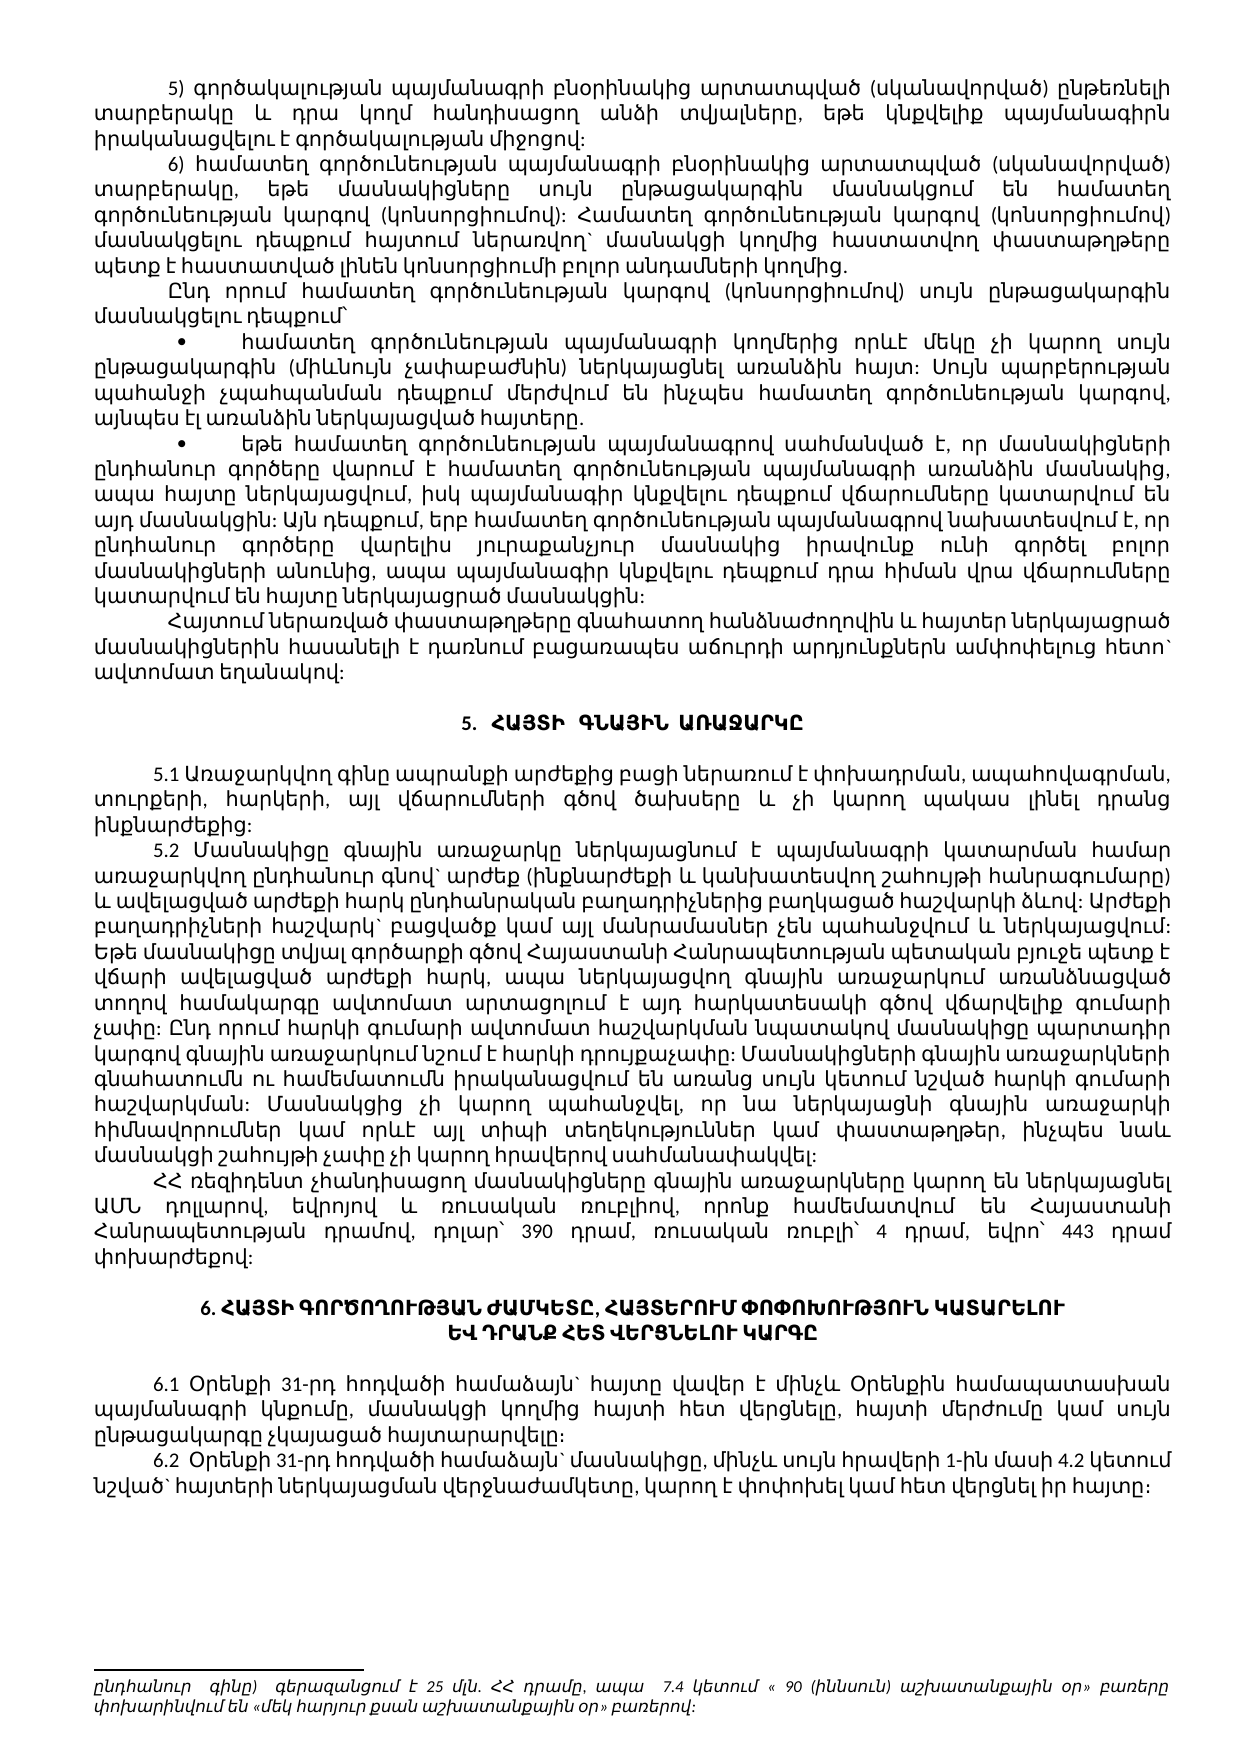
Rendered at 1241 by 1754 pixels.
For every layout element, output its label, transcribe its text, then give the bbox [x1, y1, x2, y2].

list եթե համատեղ գործունեության պայմանագրով սահմանված է, որ մասնակիցների ընդհանուր գործերը վարում է համատեղ գործունեության պայմանագրի առանձին մասնակից, ապա հայտը ներկայացվում, իսկ պայմանագիր կնքվելու դեպքում վճարումները կատարվում են այդ մասնակցին: Այն դեպքում, երբ համատեղ գործունեության պայմանագրով նախատեսվում է, որ ընդհանուր գործերը վարելիս յուրաքանչյուր մասնակից իրավունք ունի գործել բոլոր մասնակիցների անունից, ապա պայմանագիր կնքվելու դեպքում դրա հիման վրա վճարումները կատարվում են հայտը ներկայացրած մասնակցին: [94, 431, 1171, 609]
text 5) գործակալության պայմանագրի բնօրինակից արտատպված (սկանավորված) ընթեռնելի տարբերակը և դրա կողմ հանդիսացող անձի տվյալները, եթե կնքվելիք պայմանագիրն իրականացվելու է գործակալության միջոցով: [94, 75, 1171, 151]
text 5.1 Առաջարկվող գինը ապրանքի արժեքից բացի ներառում է փոխադրման, ապահովագրման, տուրքերի, հարկերի, այլ վճարումների գծով ծախսերը և չի կարող պակաս լինել դրանց ինքնարժեքից: [94, 761, 1171, 837]
text Հայտում ներառված փաստաթղթերը գնահատող հանձնաժողովին և հայտեր ներկայացրած մասնակիցներին հասանելի է դառնում բացառապես աճուրդի արդյունքներն ամփոփելուց հետո` ավտոմատ եղանակով: [94, 609, 1171, 685]
text 5.2 Մասնակիցը գնային առաջարկը ներկայացնում է պայմանագրի կատարման համար առաջարկվող ընդհանուր գնով` արժեք (ինքնարժեքի և կանխատեսվող շահույթի հանրագումարը) և ավելացված արժեքի հարկ ընդհանրական բաղադրիչներից բաղկացած հաշվարկի ձևով: Արժեքի բաղադրիչների հաշվարկ` բացվածք կամ այլ մանրամասներ չեն պահանջվում և ներկայացվում: Եթե մասնակիցը տվյալ գործարքի գծով Հայաստանի Հանրապետության պետական բյուջե պետք է վճարի ավելացված արժեքի հարկ, ապա ներկայացվող գնային առաջարկում առանձնացված տողով համակարգը ավտոմատ արտացոլում է այդ հարկատեսակի գծով վճարվելիք գումարի չափը: Ընդ որում հարկի գումարի ավտոմատ հաշվարկման նպատակով մասնակիցը պարտադիր կարգով գնային առաջարկում նշում է հարկի դրույքաչափը: Մասնակիցների գնային առաջարկների գնահատումն ու համեմատումն իրականացվում են առանց սույն կետում նշված հարկի գումարի հաշվարկման: Մասնակցից չի կարող պահանջվել, որ նա ներկայացնի գնային առաջարկի հիմնավորումներ կամ որևէ այլ տիպի տեղեկություններ կամ փաստաթղթեր, ինչպես նաև մասնակցի շահույթի չափը չի կարող հրավերով սահմանափակվել: [94, 837, 1171, 1168]
text ՀՀ ռեզիդենտ չհանդիսացող մասնակիցները գնային առաջարկները կարող են ներկայացնել ԱՄՆ դոլլարով, եվրոյով և ռուսական ռուբլիով, որոնք համեմատվում են Հայաստանի Հանրապետության դրամով, դոլար՝ 390 դրամ, ռուսական ռուբլի՝ 4 դրամ, եվրո՝ 443 դրամ փոխարժեքով: [94, 1168, 1171, 1269]
text ԵՎ ԴՐԱՆՔ ՀԵՏ ՎԵՐՑՆԵԼՈՒ ԿԱՐԳԸ [94, 1320, 1171, 1346]
text Ընդ որում համատեղ գործունեության կարգով (կոնսորցիումով) սույն ընթացակարգին մասնակցելու դեպքում՝ [94, 278, 1171, 329]
text 6) համատեղ գործունեության պայմանագրի բնօրինակից արտատպված (սկանավորված) տարբերակը, եթե մասնակիցները սույն ընթացակարգին մասնակցում են համատեղ գործունեության կարգով (կոնսորցիումով): Համատեղ գործունեության կարգով (կոնսորցիումով) մասնակցելու դեպքում հայտում ներառվող` մասնակցի կողմից հաստատվող փաստաթղթերը պետք է հաստատված լինեն կոնսորցիումի բոլոր անդամների կողմից. [94, 151, 1171, 278]
text 6.1 Օրենքի 31-րդ հոդվածի համաձայն` հայտը վավեր է մինչև Օրենքին համապատասխան պայմանագրի կնքումը, մասնակցի կողմից հայտի հետ վերցնելը, հայտի մերժումը կամ սույն ընթացակարգը չկայացած հայտարարվելը։ [94, 1371, 1171, 1447]
list համատեղ գործունեության պայմանագրի կողմերից որևէ մեկը չի կարող սույն ընթացակարգին (միևնույն չափաբաժնին) ներկայացնել առանձին հայտ: Սույն պարբերության պահանջի չպահպանման դեպքում մերժվում են ինչպես համատեղ գործունեության կարգով, այնպես էլ առանձին ներկայացված հայտերը. [94, 329, 1171, 431]
text 6. ՀԱՅՏԻ ԳՈՐԾՈՂՈՒԹՅԱՆ ԺԱՄԿԵՏԸ, ՀԱՅՏԵՐՈՒՄ ՓՈՓՈԽՈՒԹՅՈՒՆ ԿԱՏԱՐԵԼՈՒ [94, 1295, 1171, 1320]
text 6.2 Օրենքի 31-րդ հոդվածի համաձայն` մասնակիցը, մինչև սույն հրավերի 1-ին մասի 4.2 կետում նշված` հայտերի ներկայացման վերջնաժամկետը, կարող է փոփոխել կամ հետ վերցնել իր հայտը։ [94, 1447, 1171, 1498]
text 5. ՀԱՅՏԻ ԳՆԱՅԻՆ ԱՌԱՋԱՐԿԸ [94, 710, 1171, 736]
